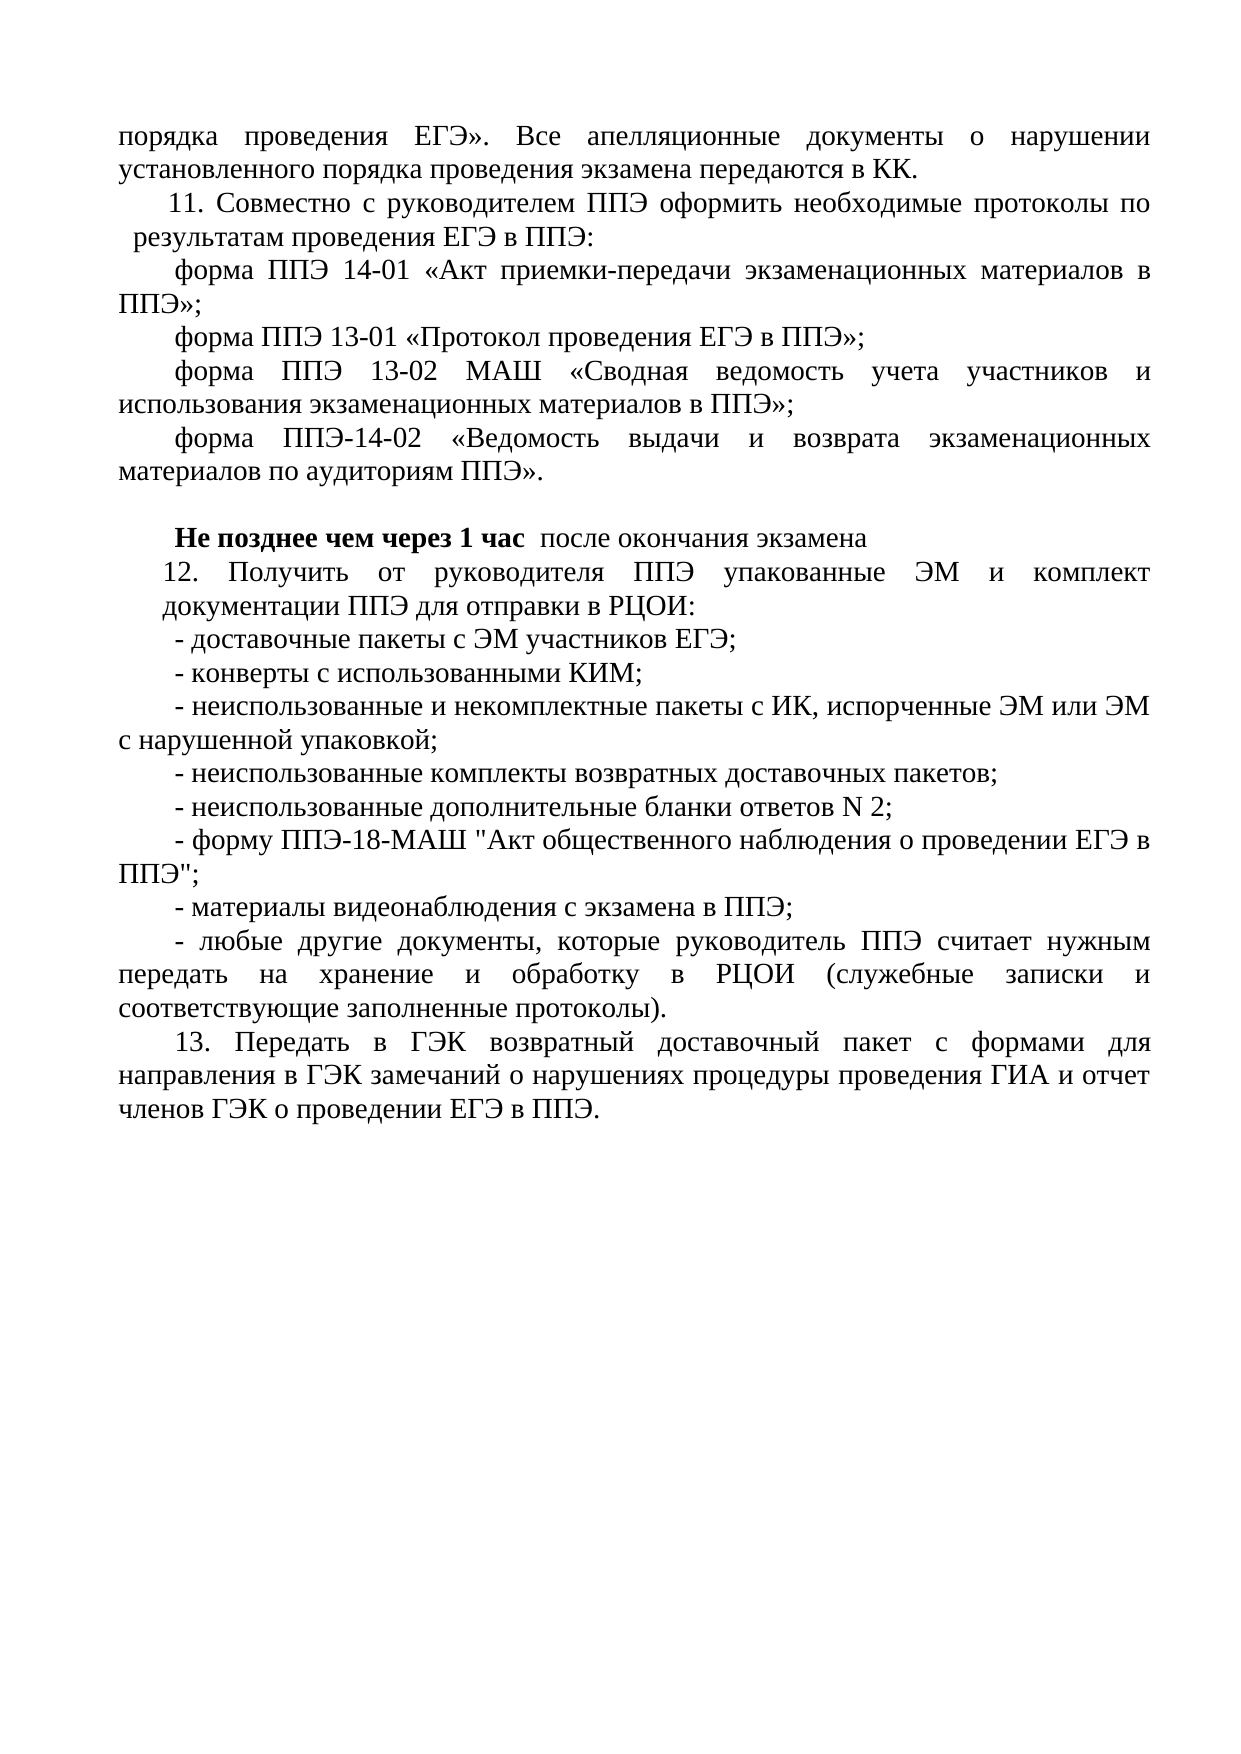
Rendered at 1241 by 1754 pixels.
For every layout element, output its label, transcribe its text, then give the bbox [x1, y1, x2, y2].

text - неиспользованные дополнительные бланки ответов N 2; [118, 789, 1152, 822]
text 13. Передать в ГЭК возвратный доставочный пакет с формами для направления в ГЭК замечаний о нарушениях процедуры проведения ГИА и отчет членов ГЭК о проведении ЕГЭ в ППЭ. [118, 1024, 1152, 1124]
text форма ППЭ 14-01 «Акт приемки-передачи экзаменационных материалов в ППЭ»; [118, 252, 1152, 319]
text - неиспользованные и некомплектные пакеты с ИК, испорченные ЭМ или ЭМ с нарушенной упаковкой; [118, 688, 1152, 755]
text форма ППЭ 13-02 МАШ «Сводная ведомость учета участников и использования экзаменационных материалов в ППЭ»; [118, 353, 1152, 420]
text - неиспользованные комплекты возвратных доставочных пакетов; [118, 755, 1152, 789]
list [118, 118, 1152, 185]
list 11. Совместно с руководителем ППЭ оформить необходимые протоколы по результатам проведения ЕГЭ в ППЭ: [110, 185, 1152, 252]
text Не позднее чем через 1 час после окончания экзамена [118, 521, 1152, 554]
text - форму ППЭ-18-МАШ "Акт общественного наблюдения о проведении ЕГЭ в ППЭ"; [118, 822, 1152, 889]
text 12. Получить от руководителя ППЭ упакованные ЭМ и комплект документации ППЭ для отправки в РЦОИ: [162, 554, 1152, 621]
text - доставочные пакеты с ЭМ участников ЕГЭ; [118, 621, 1152, 655]
text форма ППЭ-14-02 «Ведомость выдачи и возврата экзаменационных материалов по аудиториям ППЭ». [118, 420, 1152, 487]
text - любые другие документы, которые руководитель ППЭ считает нужным передать на хранение и обработку в РЦОИ (служебные записки и соответствующие заполненные протоколы). [118, 923, 1152, 1024]
text - материалы видеонаблюдения с экзамена в ППЭ; [118, 889, 1152, 923]
text - конверты с использованными КИМ; [118, 655, 1152, 688]
text форма ППЭ 13-01 «Протокол проведения ЕГЭ в ППЭ»; [118, 319, 1152, 353]
